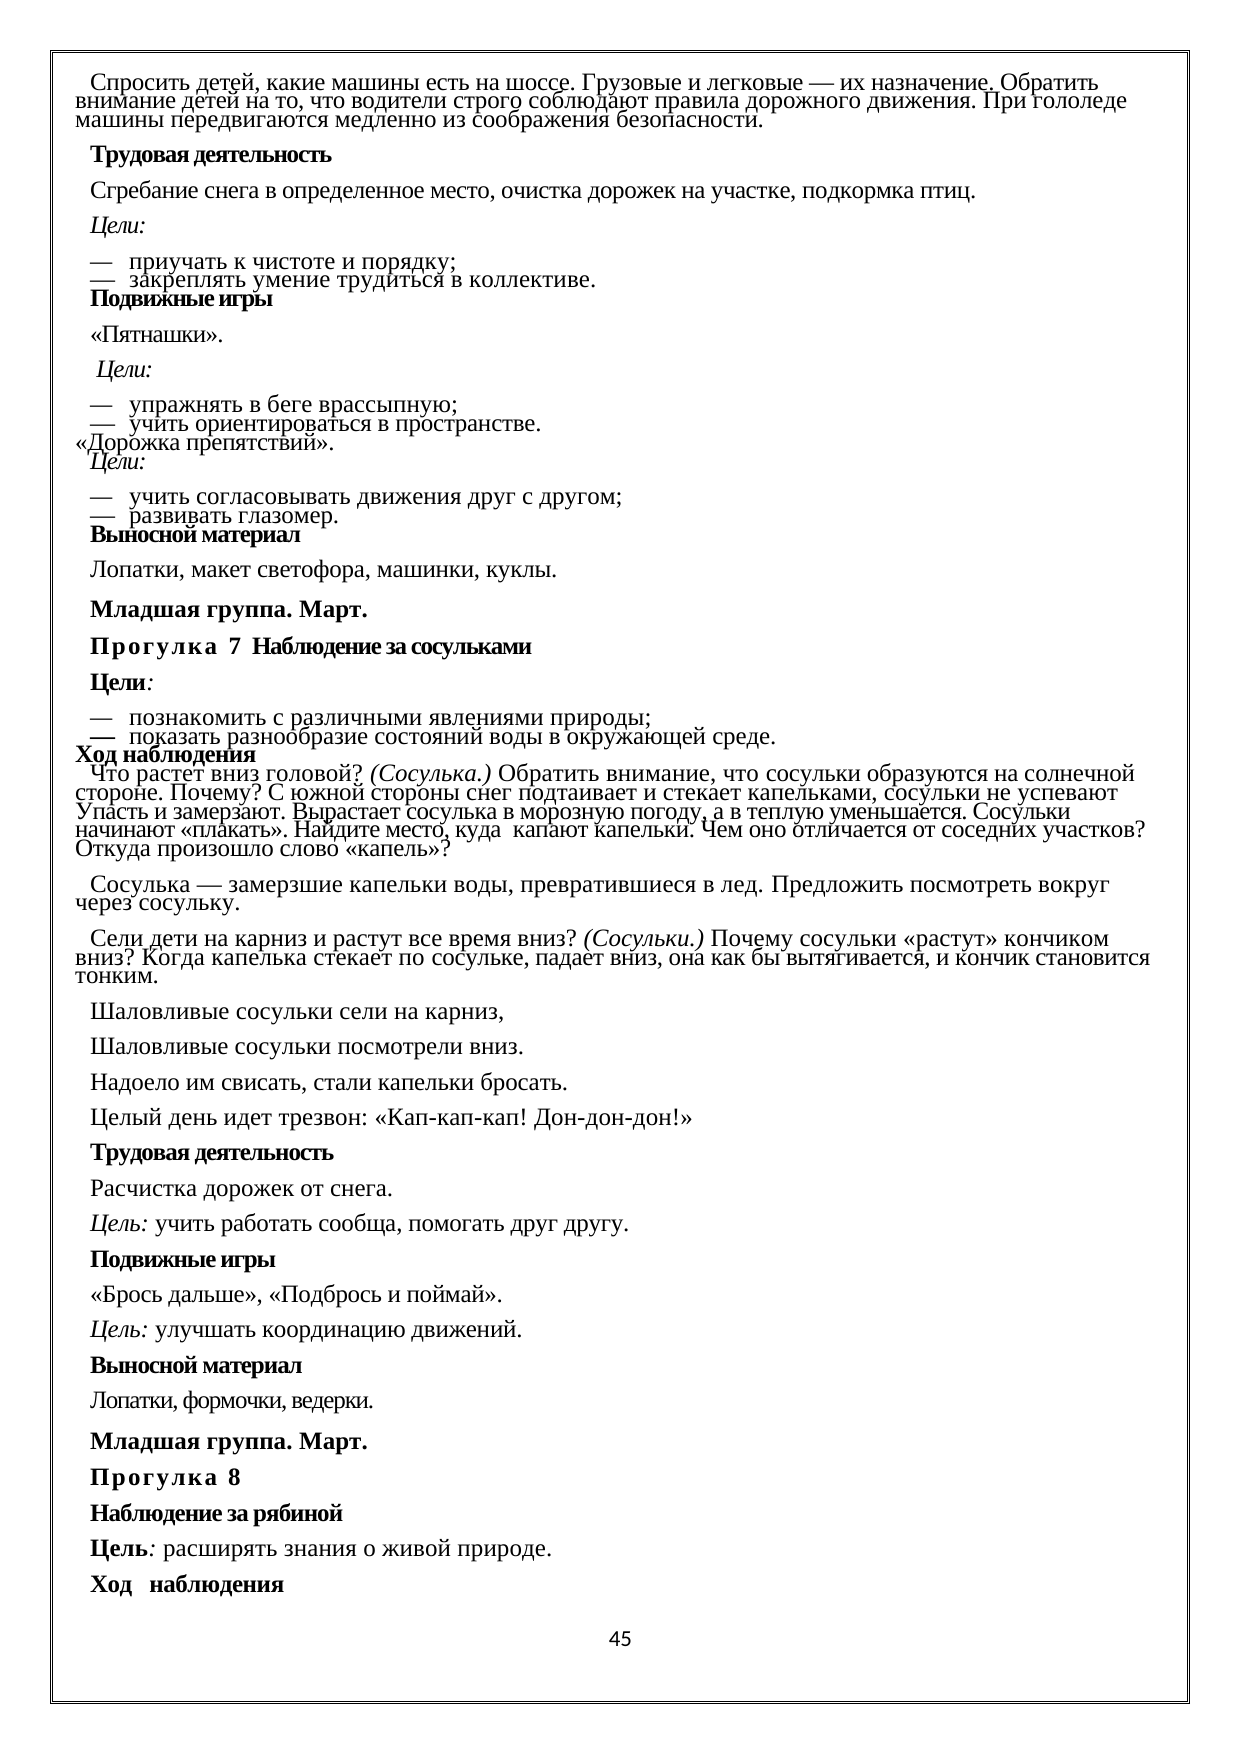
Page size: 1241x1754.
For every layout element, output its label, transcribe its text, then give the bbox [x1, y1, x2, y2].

text Сосулька — замерзшие капельки воды, превратившиеся в лед. Предложить посмотреть вокруг через сосульку. [75, 877, 1165, 914]
text Младшая группа. Март. [75, 1429, 1165, 1454]
list закреплять умение трудиться в коллективе. [75, 273, 1165, 292]
text Выносной материал [75, 527, 1165, 546]
list познакомить с различными явлениями природы; [75, 710, 1165, 729]
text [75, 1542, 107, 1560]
text Цели: [107, 675, 1165, 694]
text Целый день идет трезвон: «Кап-кап-кап! Дон-дон-дон!» [105, 1110, 540, 1129]
list учить ориентироваться в пространстве. «Дорожка препятствий». [75, 417, 1165, 454]
text Цели: [104, 219, 1165, 237]
text Целый день идет трезвон: «Кап-кап-кап! Дон-дон-дон!» [548, 1110, 1165, 1129]
list упражнять в беге врассыпную; [75, 398, 1165, 417]
text Шаловливые сосульки сели на карниз, [75, 1004, 1165, 1023]
text Лопатки, макет светофора, машинки, куклы. [322, 562, 1165, 581]
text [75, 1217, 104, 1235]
list показать разнообразие состояний воды в окружающей среде. Ход наблюдения [75, 729, 1165, 767]
text Младшая группа. Март. [75, 598, 1165, 623]
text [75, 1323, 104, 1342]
text Спросить детей, какие машины есть на шоссе. Грузовые и легковые — их назначение. Обратить внимание детей на то, что водители строго соблюдают правила дорожного движения. При гололеде машины передвигаются медленно из соображения безопасности. [75, 75, 1165, 131]
list развивать глазомер. [75, 508, 1165, 527]
text Подвижные игры [75, 1252, 1165, 1271]
text Выносной материал [75, 1358, 1165, 1377]
text «Пятнашки». [75, 327, 1165, 346]
text Ход наблюдения [75, 1577, 1165, 1596]
text Лопатки, формочки, ведерки. [191, 1394, 1165, 1412]
text Цель: учить работать сообща, помогать друг другу. [104, 1217, 1165, 1235]
text Прогулка 7 Наблюдение за сосульками [75, 639, 1165, 658]
text Сгребание снега в определенное место, очистка дорожек на участке, подкормка птиц. [75, 183, 1165, 202]
text Расчистка дорожек от снега. [75, 1181, 1165, 1200]
text Сели дети на карниз и растут все время вниз? (Сосульки.) Почему сосульки «растут» кончиком вниз? Когда капелька стекает по сосульке, падает вниз, она как бы вытягивается, и кончик становится тонким. [75, 931, 1165, 987]
text Цели: [110, 362, 1165, 381]
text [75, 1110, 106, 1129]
text Цели: [75, 362, 110, 381]
text Подвижные игры [75, 292, 1165, 310]
text Прогулка 8 [75, 1471, 1165, 1489]
text Цели: [75, 454, 104, 473]
text Что растет вниз головой? (Сосулька.) Обратить внимание, что сосульки образуются на солнечной стороне. Почему? С южной стороны снег подтаивает и стекает капельками, сосульки не успевают Упасть и замерзают. Вырастает сосулька в морозную погоду, а в теплую уменьшается. Сосульки начинают «плакать». Найдите место, куда капают капельки. Чем оно отличается от соседних участков? Откуда произошло слово «капель»? [75, 767, 1165, 860]
text Надоело им свисать, стали капельки бросать. [75, 1075, 1165, 1094]
text Лопатки, формочки, ведерки. [75, 1394, 189, 1412]
text Цель: улучшать координацию движений. [104, 1323, 1165, 1342]
text Шаловливые сосульки посмотрели вниз. [75, 1039, 1165, 1058]
text Лопатки, макет светофора, машинки, куклы. [75, 562, 320, 581]
text Цель: расширять знания о живой природе. [107, 1542, 1165, 1560]
list учить согласовывать движения друг с другом; [75, 489, 1165, 508]
text Трудовая деятельность [75, 148, 1165, 167]
text Наблюдение за рябиной [75, 1506, 1165, 1525]
list приучать к чистоте и порядку; [75, 254, 1165, 273]
text Цели: [104, 454, 1165, 473]
text Трудовая деятельность [75, 1146, 1165, 1164]
text «Брось дальше», «Подбрось и поймай». [75, 1287, 1165, 1306]
text Цели: [75, 675, 107, 694]
text Цели: [75, 219, 104, 237]
